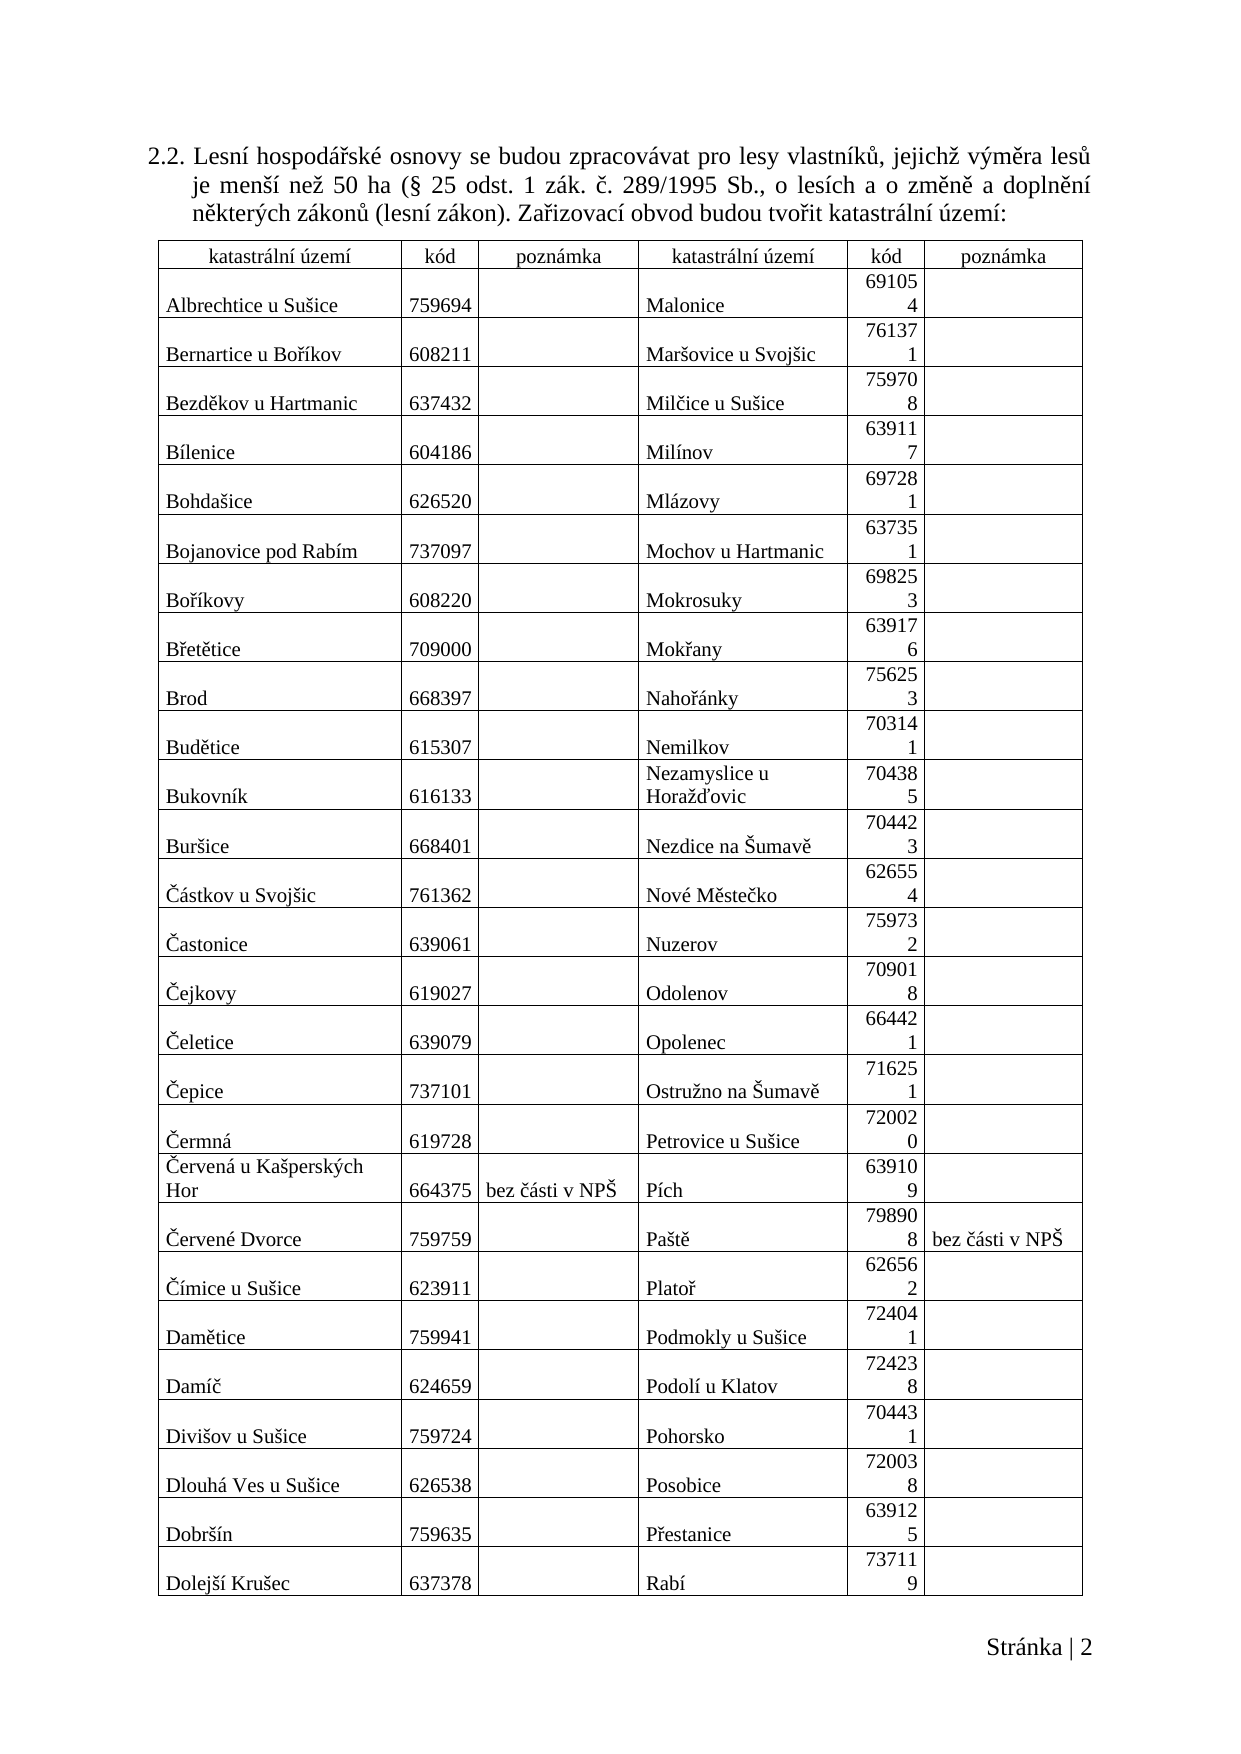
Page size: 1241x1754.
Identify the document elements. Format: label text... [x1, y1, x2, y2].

table_cell Malonice [639, 269, 847, 317]
table_cell 626554 [848, 859, 924, 907]
table_cell Mochov u Hartmanic [639, 515, 847, 563]
table_cell [479, 957, 638, 1005]
table_cell [479, 1006, 638, 1054]
table_cell [925, 367, 1082, 415]
table_cell 637432 [402, 367, 478, 415]
table_cell [925, 613, 1082, 661]
table_cell 698253 [848, 564, 924, 612]
table_cell [479, 1203, 638, 1251]
table_cell Mokrosuky [639, 564, 847, 612]
table_cell [479, 1301, 638, 1349]
table_cell Damětice [159, 1301, 401, 1349]
table_cell Bohdašice [159, 465, 401, 513]
table_cell Rabí [639, 1547, 847, 1595]
table_cell 720020 [848, 1105, 924, 1153]
table_cell [925, 711, 1082, 759]
table_cell 639109 [848, 1154, 924, 1202]
table_cell 759941 [402, 1301, 478, 1349]
table_cell 720038 [848, 1449, 924, 1497]
table_cell 623911 [402, 1252, 478, 1300]
table_cell Brod [159, 662, 401, 710]
table_cell [925, 1105, 1082, 1153]
table_cell [479, 269, 638, 317]
table_cell Nové Městečko [639, 859, 847, 907]
table_cell Opolenec [639, 1006, 847, 1054]
table_cell 626538 [402, 1449, 478, 1497]
table_cell [925, 269, 1082, 317]
table_cell [925, 662, 1082, 710]
table_cell 668401 [402, 810, 478, 858]
table_cell [479, 1547, 638, 1595]
table_cell [479, 465, 638, 513]
table_cell 639125 [848, 1498, 924, 1546]
table_cell 759759 [402, 1203, 478, 1251]
table_cell Dlouhá Ves u Sušice [159, 1449, 401, 1497]
table_cell Milínov [639, 416, 847, 464]
table_cell 704423 [848, 810, 924, 858]
table_cell 759724 [402, 1400, 478, 1448]
table_cell [925, 416, 1082, 464]
table_cell Milčice u Sušice [639, 367, 847, 415]
table_cell Čermná [159, 1105, 401, 1153]
table_cell [925, 515, 1082, 563]
table_cell [479, 416, 638, 464]
table_cell [479, 1498, 638, 1546]
table_cell Částkov u Svojšic [159, 859, 401, 907]
table_cell Boříkovy [159, 564, 401, 612]
table_cell [479, 1350, 638, 1398]
table_cell [925, 859, 1082, 907]
table_cell 737101 [402, 1055, 478, 1103]
table_cell 691054 [848, 269, 924, 317]
table_cell [479, 711, 638, 759]
table_cell 616133 [402, 760, 478, 808]
table_cell Bílenice [159, 416, 401, 464]
table_cell [479, 564, 638, 612]
table_cell Nemilkov [639, 711, 847, 759]
table_cell [925, 957, 1082, 1005]
table_cell Maršovice u Svojšic [639, 318, 847, 366]
table_cell [479, 1400, 638, 1448]
table_cell 704431 [848, 1400, 924, 1448]
table_cell 664421 [848, 1006, 924, 1054]
table_cell Nahořánky [639, 662, 847, 710]
table_cell Častonice [159, 908, 401, 956]
table_cell 639176 [848, 613, 924, 661]
table_cell Bukovník [159, 760, 401, 808]
table_cell 639117 [848, 416, 924, 464]
table_cell 703141 [848, 711, 924, 759]
table_cell 604186 [402, 416, 478, 464]
table_cell [925, 908, 1082, 956]
table_cell Červená u Kašperských Hor [159, 1154, 401, 1202]
table_cell 637378 [402, 1547, 478, 1595]
table_cell Dobršín [159, 1498, 401, 1546]
table_cell Dolejší Krušec [159, 1547, 401, 1595]
table_cell 761362 [402, 859, 478, 907]
table_cell Bojanovice pod Rabím [159, 515, 401, 563]
table_cell [479, 367, 638, 415]
table_cell Buršice [159, 810, 401, 858]
table_cell 756253 [848, 662, 924, 710]
text 2.2. Lesní hospodářské osnovy se budou zpracovávat pro lesy vlastníků, jejichž výměra lesů je menší než 50 ha (§ 25 odst. 1 zák. č. 289/1995 Sb., o lesích a o změně a doplnění některých zákonů (lesní zákon). Zařizovací obvod budou tvořit katastrální území: [148, 141, 1092, 227]
table_cell Červené Dvorce [159, 1203, 401, 1251]
table_header katastrální území [159, 241, 401, 268]
table_cell Pích [639, 1154, 847, 1202]
table_cell Divišov u Sušice [159, 1400, 401, 1448]
table_cell [479, 515, 638, 563]
table_cell Odolenov [639, 957, 847, 1005]
table_cell [479, 810, 638, 858]
table_cell Čepice [159, 1055, 401, 1103]
table_cell [925, 1006, 1082, 1054]
table_cell [479, 908, 638, 956]
table_cell 759694 [402, 269, 478, 317]
table_header poznámka [925, 241, 1082, 268]
table_cell Posobice [639, 1449, 847, 1497]
table_cell Podmokly u Sušice [639, 1301, 847, 1349]
table_cell [479, 760, 638, 808]
table_cell 624659 [402, 1350, 478, 1398]
table_cell Mokřany [639, 613, 847, 661]
table_cell Paště [639, 1203, 847, 1251]
table_cell 619728 [402, 1105, 478, 1153]
table_cell 619027 [402, 957, 478, 1005]
table_cell [925, 1350, 1082, 1398]
table_cell 664375 [402, 1154, 478, 1202]
table_cell Nuzerov [639, 908, 847, 956]
table_cell Ostružno na Šumavě [639, 1055, 847, 1103]
table_cell Břetětice [159, 613, 401, 661]
table_cell [925, 1449, 1082, 1497]
table_cell [479, 1252, 638, 1300]
table_cell 709000 [402, 613, 478, 661]
table_header kód [402, 241, 478, 268]
table_cell Podolí u Klatov [639, 1350, 847, 1398]
table_cell 761371 [848, 318, 924, 366]
table_cell 615307 [402, 711, 478, 759]
table_cell 759708 [848, 367, 924, 415]
table_cell 704385 [848, 760, 924, 808]
table_cell 724041 [848, 1301, 924, 1349]
table_cell 759732 [848, 908, 924, 956]
table_cell 798908 [848, 1203, 924, 1251]
table_cell 668397 [402, 662, 478, 710]
table_cell Čeletice [159, 1006, 401, 1054]
table_cell Čímice u Sušice [159, 1252, 401, 1300]
table_cell [925, 318, 1082, 366]
table_cell [925, 1154, 1082, 1202]
table_cell Platoř [639, 1252, 847, 1300]
table_cell Petrovice u Sušice [639, 1105, 847, 1153]
table_cell Mlázovy [639, 465, 847, 513]
table_cell Pohorsko [639, 1400, 847, 1448]
table_cell 716251 [848, 1055, 924, 1103]
table_cell Albrechtice u Sušice [159, 269, 401, 317]
table_cell [925, 1498, 1082, 1546]
table_header kód [848, 241, 924, 268]
table_cell [925, 465, 1082, 513]
table_cell Nezdice na Šumavě [639, 810, 847, 858]
table_cell 737119 [848, 1547, 924, 1595]
table_cell 724238 [848, 1350, 924, 1398]
table_cell [925, 1400, 1082, 1448]
table_cell bez části v NPŠ [479, 1154, 638, 1202]
table_cell bez části v NPŠ [925, 1203, 1082, 1251]
table_cell [925, 1301, 1082, 1349]
table_cell 639079 [402, 1006, 478, 1054]
table_header poznámka [479, 241, 638, 268]
table_cell Čejkovy [159, 957, 401, 1005]
table_cell [479, 613, 638, 661]
table_cell [479, 662, 638, 710]
table_cell Budětice [159, 711, 401, 759]
table_cell 637351 [848, 515, 924, 563]
table_cell 697281 [848, 465, 924, 513]
table_cell 639061 [402, 908, 478, 956]
table_cell Damíč [159, 1350, 401, 1398]
table_cell [479, 1105, 638, 1153]
table_cell [925, 1055, 1082, 1103]
table_cell 626562 [848, 1252, 924, 1300]
table_cell Bezděkov u Hartmanic [159, 367, 401, 415]
table_cell [925, 1252, 1082, 1300]
table_cell [925, 1547, 1082, 1595]
table_header katastrální území [639, 241, 847, 268]
table_cell 737097 [402, 515, 478, 563]
table_cell 759635 [402, 1498, 478, 1546]
table_cell [479, 318, 638, 366]
table_cell Přestanice [639, 1498, 847, 1546]
table_cell 608211 [402, 318, 478, 366]
table_cell [479, 1449, 638, 1497]
table_cell 626520 [402, 465, 478, 513]
table_cell Bernartice u Boříkov [159, 318, 401, 366]
table_cell 709018 [848, 957, 924, 1005]
table_cell [479, 859, 638, 907]
table_cell [925, 564, 1082, 612]
table_cell [925, 760, 1082, 808]
table_cell [925, 810, 1082, 858]
table_cell Nezamyslice u Horažďovic [639, 760, 847, 808]
table_cell 608220 [402, 564, 478, 612]
table_cell [479, 1055, 638, 1103]
